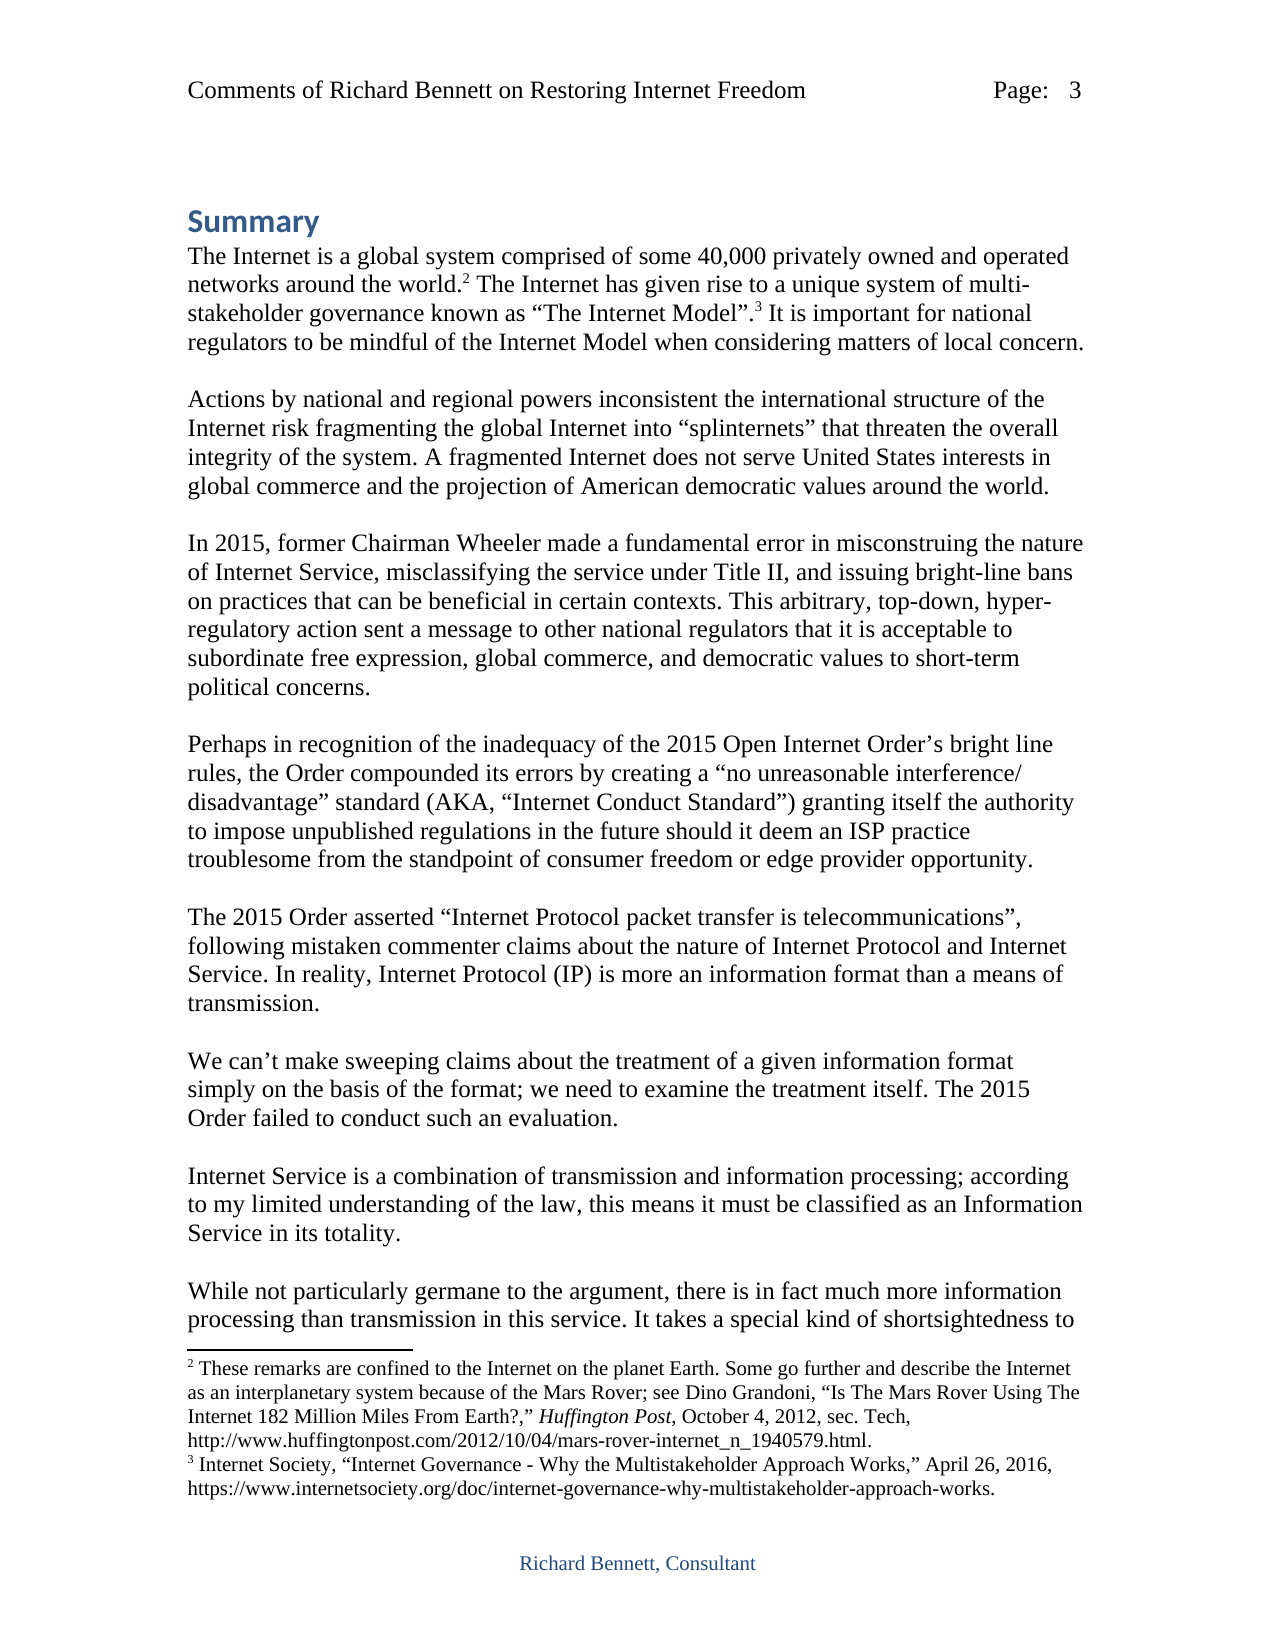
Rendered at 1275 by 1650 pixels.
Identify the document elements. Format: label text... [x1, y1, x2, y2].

text In 2015, former Chairman Wheeler made a fundamental error in misconstruing the nature of Internet Service, misclassifying the service under Title II, and issuing bright-line bans on practices that can be beneficial in certain contexts. This arbitrary, top-down, hyper-regulatory action sent a message to other national regulators that it is acceptable to subordinate free expression, global commerce, and democratic values to short-term political concerns. [187, 528, 1087, 701]
text The 2015 Order asserted “Internet Protocol packet transfer is telecommunications”, following mistaken commenter claims about the nature of Internet Protocol and Internet Service. In reality, Internet Protocol (IP) is more an information format than a means of transmission. [187, 902, 1087, 1017]
text We can’t make sweeping claims about the treatment of a given information format simply on the basis of the format; we need to examine the treatment itself. The 2015 Order failed to conduct such an evaluation. [187, 1046, 1087, 1132]
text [187, 1276, 1087, 1333]
text Actions by national and regional powers inconsistent the international structure of the Internet risk fragmenting the global Internet into “splinternets” that threaten the overall integrity of the system. A fragmented Internet does not serve United States interests in global commerce and the projection of American democratic values around the world. [187, 384, 1087, 499]
text The Internet is a global system comprised of some 40,000 privately owned and operated networks around the world. The Internet has given rise to a unique system of multi-stakeholder governance known as “The Internet Model”. It is important for national regulators to be mindful of the Internet Model when considering matters of local concern. [187, 241, 1087, 356]
subtitle Summary [187, 200, 1087, 241]
text Internet Service is a combination of transmission and information processing; according to my limited understanding of the law, this means it must be classified as an Information Service in its totality. [187, 1161, 1087, 1247]
text Perhaps in recognition of the inadequacy of the 2015 Open Internet Order’s bright line rules, the Order compounded its errors by creating a “no unreasonable interference/ disadvantage” standard (AKA, “Internet Conduct Standard”) granting itself the authority to impose unpublished regulations in the future should it deem an ISP practice troublesome from the standpoint of consumer freedom or edge provider opportunity. [187, 729, 1087, 873]
